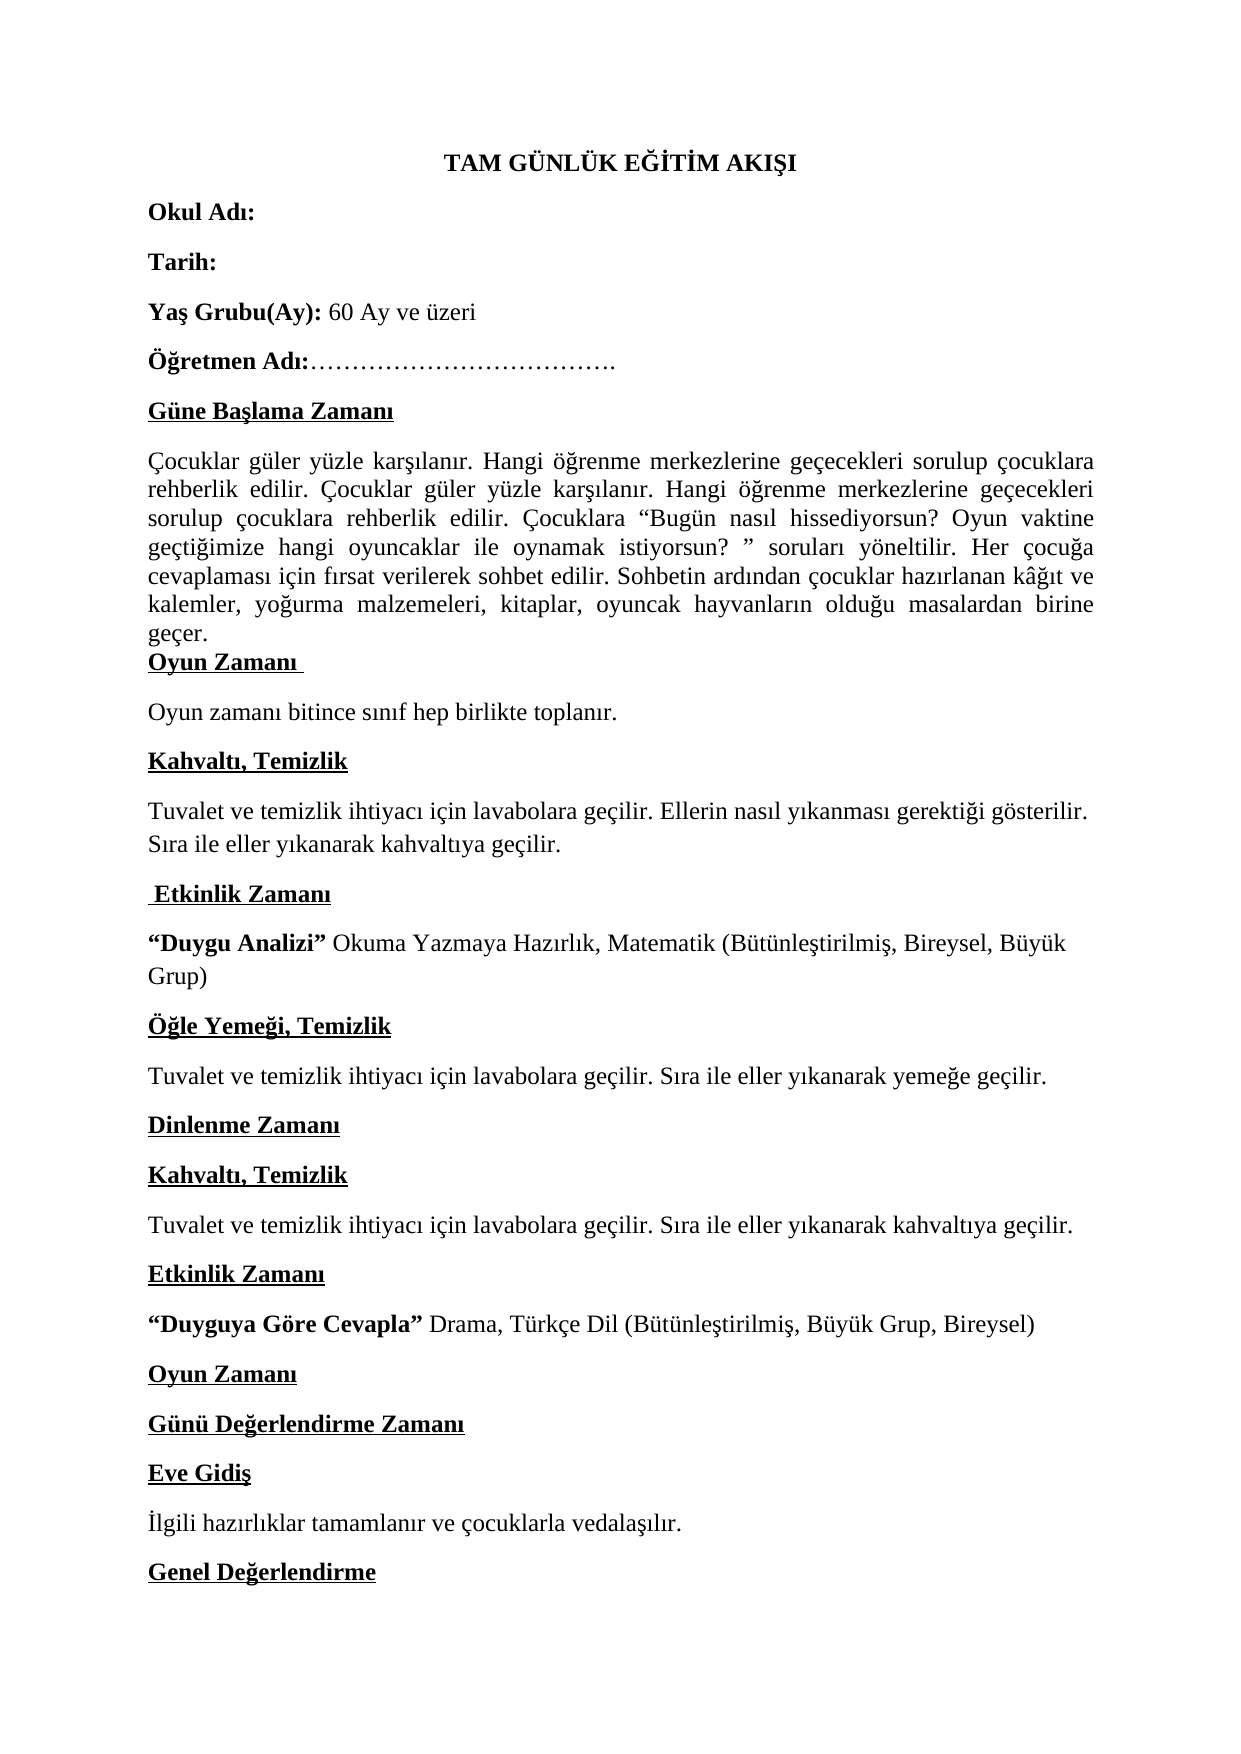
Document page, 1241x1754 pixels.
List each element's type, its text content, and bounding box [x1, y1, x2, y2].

text Oyun Zamanı [148, 1359, 1093, 1388]
text Kahvaltı, Temizlik [148, 746, 1093, 775]
text İlgili hazırlıklar tamamlanır ve çocuklarla vedalaşılır. [148, 1508, 1093, 1537]
text “Duyguya Göre Cevapla” Drama, Türkçe Dil (Bütünleştirilmiş, Büyük Grup, Bireysel) [148, 1309, 1093, 1338]
text Güne Başlama Zamanı [148, 396, 1093, 425]
text Oyun zamanı bitince sınıf hep birlikte toplanır. [148, 697, 1093, 725]
text Çocuklar güler yüzle karşılanır. Hangi öğrenme merkezlerine geçecekleri sorulup çocuklara rehberlik edilir. Çocuklar güler yüzle karşılanır. Hangi öğrenme merkezlerine geçecekleri sorulup çocuklara rehberlik edilir. Çocuklara “Bugün nasıl hissediyorsun? Oyun vaktine geçtiğimize hangi oyuncaklar ile oynamak istiyorsun? ” soruları yöneltilir. Her çocuğa cevaplaması için fırsat verilerek sohbet edilir. Sohbetin ardından çocuklar hazırlanan kâğıt ve kalemler, yoğurma malzemeleri, kitaplar, oyuncak hayvanların olduğu masalardan birine geçer. [148, 446, 1095, 647]
text Yaş Grubu(Ay): 60 Ay ve üzeri [148, 297, 1093, 325]
text Tarih: [148, 247, 1093, 276]
text Okul Adı: [148, 197, 1093, 226]
text Etkinlik Zamanı [148, 879, 1093, 907]
text Öğle Yemeği, Temizlik [148, 1011, 1093, 1040]
text Tuvalet ve temizlik ihtiyacı için lavabolara geçilir. Ellerin nasıl yıkanması gerektiği gösterilir. Sıra ile eller yıkanarak kahvaltıya geçilir. [148, 796, 1093, 858]
text Genel Değerlendirme [148, 1557, 1093, 1586]
text Etkinlik Zamanı [148, 1259, 1093, 1288]
text Eve Gidiş [148, 1458, 1093, 1487]
text TAM GÜNLÜK EĞİTİM AKIŞI [148, 148, 1093, 176]
text Dinlenme Zamanı [148, 1111, 1093, 1139]
text “Duygu Analizi” Okuma Yazmaya Hazırlık, Matematik (Bütünleştirilmiş, Bireysel, Büyük Grup) [148, 928, 1093, 990]
text Oyun Zamanı [148, 647, 1093, 676]
text Kahvaltı, Temizlik [148, 1160, 1093, 1189]
text Öğretmen Adı:………………………………. [148, 346, 1093, 375]
text Günü Değerlendirme Zamanı [148, 1409, 1093, 1437]
text Tuvalet ve temizlik ihtiyacı için lavabolara geçilir. Sıra ile eller yıkanarak kahvaltıya geçilir. [148, 1210, 1093, 1239]
text Tuvalet ve temizlik ihtiyacı için lavabolara geçilir. Sıra ile eller yıkanarak yemeğe geçilir. [148, 1061, 1093, 1089]
